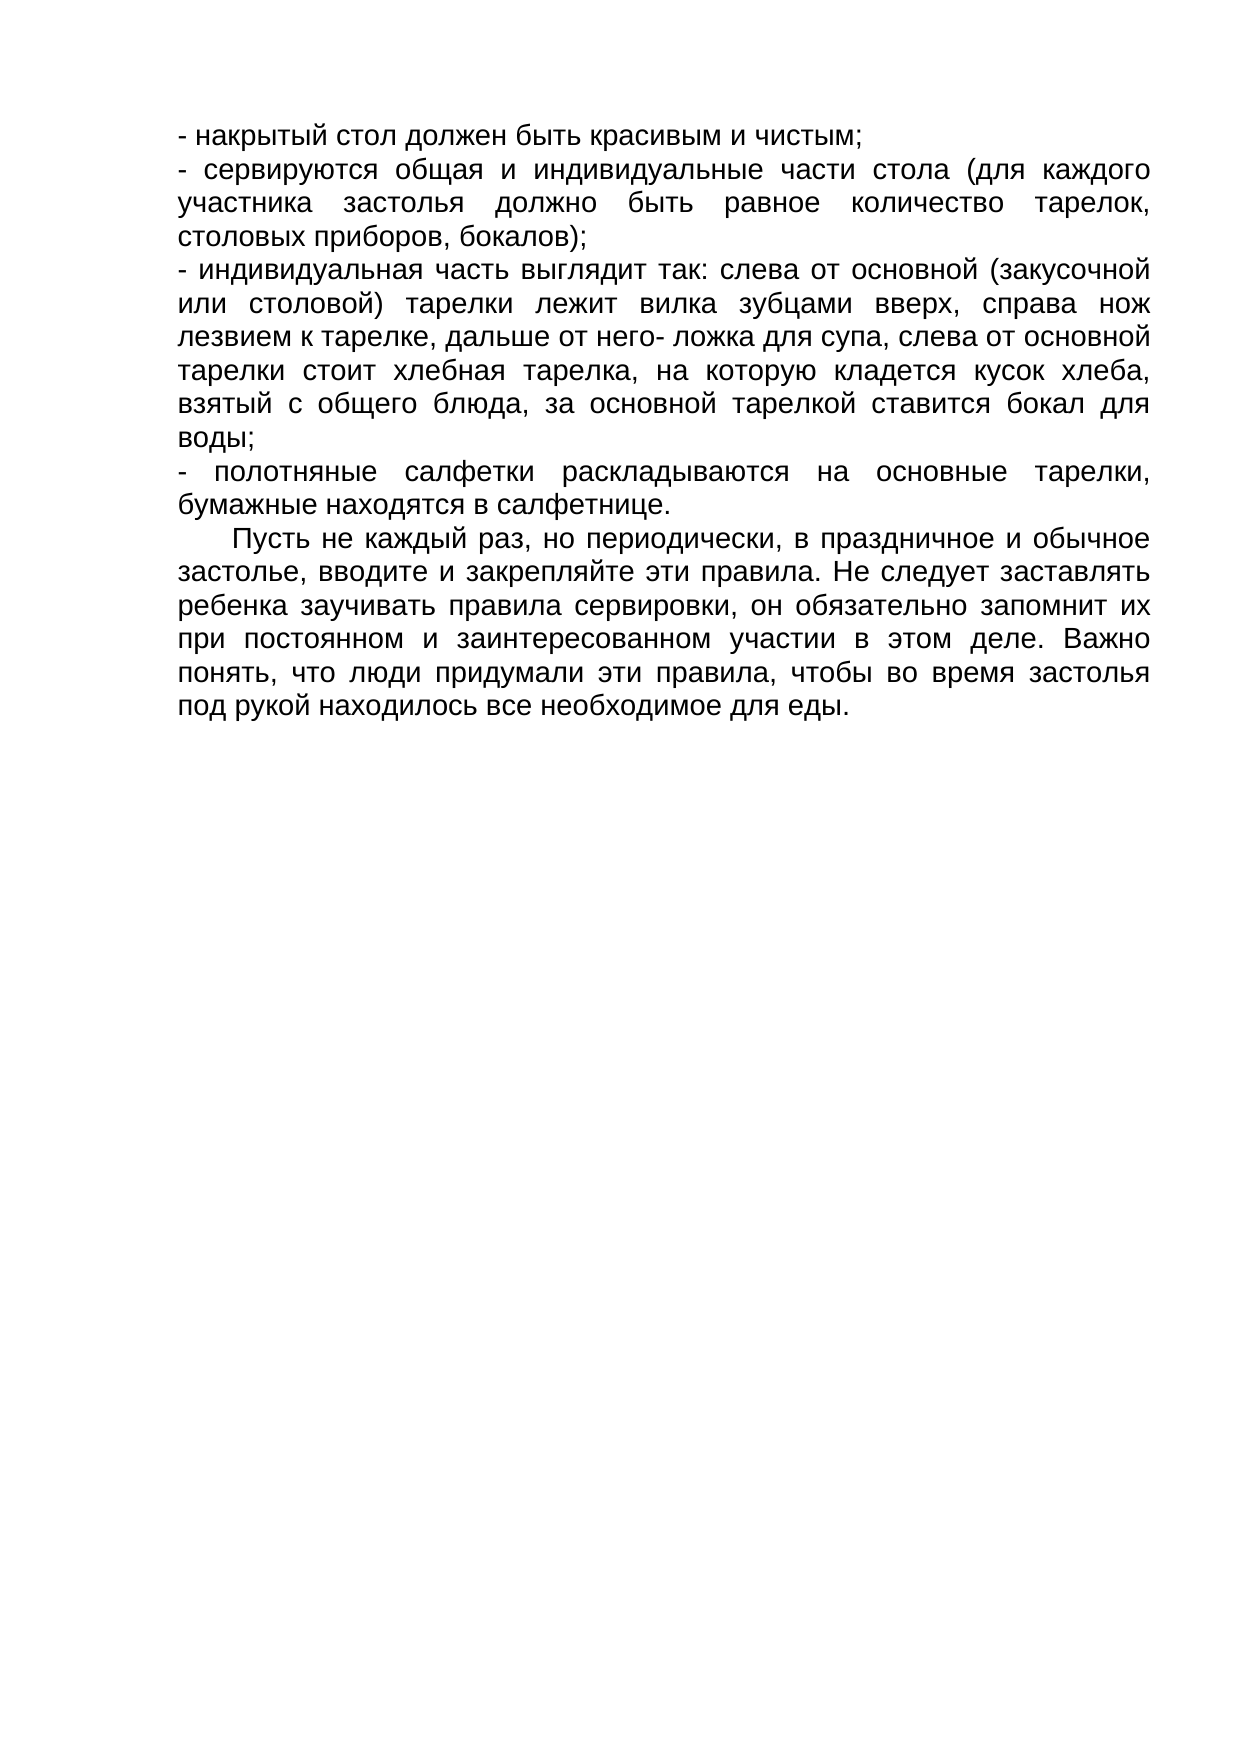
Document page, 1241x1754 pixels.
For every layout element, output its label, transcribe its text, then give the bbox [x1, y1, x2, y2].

text - накрытый стол должен быть красивым и чистым; [177, 118, 1152, 152]
text - полотняные салфетки раскладываются на основные тарелки, бумажные находятся в салфетнице. [177, 453, 1152, 521]
text Пусть не каждый раз, но периодически, в праздничное и обычное застолье, вводите и закрепляйте эти правила. Не следует заставлять ребенка заучивать правила сервировки, он обязательно запомнит их при постоянном и заинтересованном участии в этом деле. Важно понять, что люди придумали эти правила, чтобы во время застолья под рукой находилось все необходимое для еды. [177, 521, 1152, 722]
text - сервируются общая и индивидуальные части стола (для каждого участника застолья должно быть равное количество тарелок, столовых приборов, бокалов); [177, 152, 1152, 252]
text - индивидуальная часть выглядит так: слева от основной (закусочной или столовой) тарелки лежит вилка зубцами вверх, справа нож лезвием к тарелке, дальше от него- ложка для супа, слева от основной тарелки стоит хлебная тарелка, на которую кладется кусок хлеба, взятый с общего блюда, за основной тарелкой ставится бокал для воды; [177, 252, 1152, 453]
